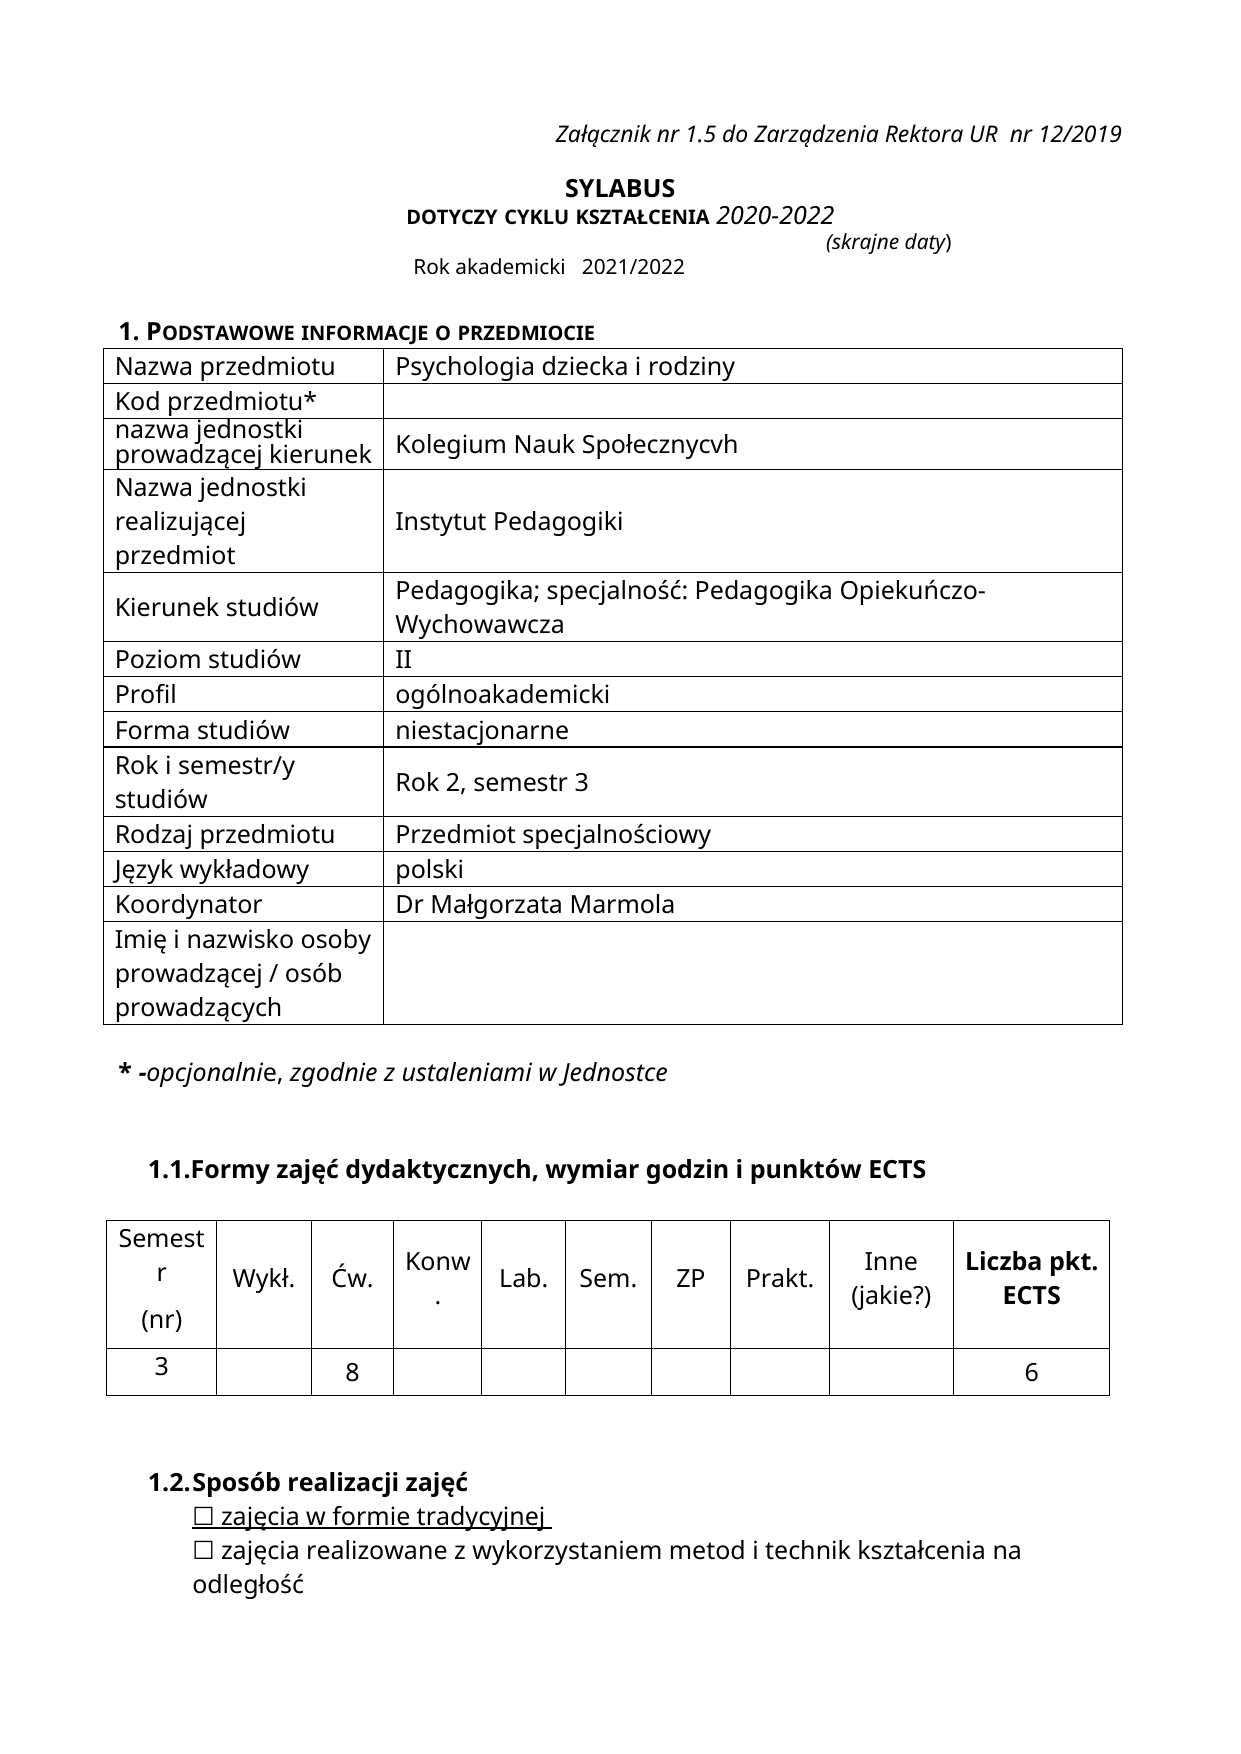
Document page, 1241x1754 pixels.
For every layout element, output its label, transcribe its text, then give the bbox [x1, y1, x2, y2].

table_header Ćw. [312, 1221, 393, 1348]
table_cell [566, 1349, 651, 1395]
table_cell Poziom studiów [104, 642, 383, 676]
table_cell Rodzaj przedmiotu [104, 817, 383, 851]
table_cell polski [384, 852, 1122, 886]
table_header Wykł. [217, 1221, 311, 1348]
table_cell Profil [104, 677, 383, 711]
table_cell Pedagogika; specjalność: Pedagogika Opiekuńczo-Wychowawcza [384, 573, 1122, 641]
table_cell 3 [107, 1349, 216, 1395]
text dotyczy cyklu kształcenia 2020-2022 [118, 204, 1122, 229]
table_cell Kierunek studiów [104, 573, 383, 641]
table_cell [384, 384, 1122, 418]
text SYLABUS [118, 170, 1122, 204]
table_cell [830, 1349, 953, 1395]
table_cell Nazwa jednostki realizującej przedmiot [104, 470, 383, 572]
text ☐ zajęcia w formie tradycyjnej [192, 1498, 1122, 1532]
table_cell Forma studiów [104, 712, 383, 746]
table_cell Rok 2, semestr 3 [384, 748, 1122, 816]
table_cell Kod przedmiotu* [104, 384, 383, 418]
table_header Prakt. [731, 1221, 829, 1348]
table_header Lab. [482, 1221, 565, 1348]
table_cell Instytut Pedagogiki [384, 470, 1122, 572]
table_cell Kolegium Nauk Społecznycvh [384, 419, 1122, 469]
table_cell niestacjonarne [384, 712, 1122, 746]
table_cell 6 [954, 1349, 1109, 1395]
table_cell Język wykładowy [104, 852, 383, 886]
text (skrajne daty) [118, 229, 1122, 254]
table_cell nazwa jednostki prowadzącej kierunek [104, 419, 383, 469]
table_header Psychologia dziecka i rodziny [384, 349, 1122, 382]
text 1. Podstawowe informacje o przedmiocie [118, 313, 1122, 347]
table_cell Imię i nazwisko osoby prowadzącej / osób prowadzących [104, 922, 383, 1024]
text Rok akademicki 2021/2022 [118, 254, 1122, 279]
text 1.1.Formy zajęć dydaktycznych, wymiar godzin i punktów ECTS [148, 1152, 1122, 1186]
table_header Sem. [566, 1221, 651, 1348]
table_cell Dr Małgorzata Marmola [384, 887, 1122, 921]
table_header Inne (jakie?) [830, 1221, 953, 1348]
table_header Semestr (nr) [107, 1221, 216, 1348]
table_header Konw. [394, 1221, 481, 1348]
table_header Liczba pkt. ECTS [954, 1221, 1109, 1348]
text 1.2. Sposób realizacji zajęć [148, 1464, 1122, 1498]
table_header ZP [652, 1221, 730, 1348]
table_cell [394, 1349, 481, 1395]
table_cell [217, 1349, 311, 1395]
table_cell 8 [312, 1349, 393, 1395]
table_cell Rok i semestr/y studiów [104, 748, 383, 816]
text * -opcjonalnie, zgodnie z ustaleniami w Jednostce [118, 1054, 1122, 1088]
table_cell [652, 1349, 730, 1395]
table_cell ogólnoakademicki [384, 677, 1122, 711]
table_cell Przedmiot specjalnościowy [384, 817, 1122, 851]
text Załącznik nr 1.5 do Zarządzenia Rektora UR nr 12/2019 [118, 118, 1122, 149]
table_cell [731, 1349, 829, 1395]
text ☐ zajęcia realizowane z wykorzystaniem metod i technik kształcenia na odległość [192, 1532, 1122, 1601]
table_cell II [384, 642, 1122, 676]
table_cell [482, 1349, 565, 1395]
table_cell [384, 922, 1122, 1024]
table_cell Koordynator [104, 887, 383, 921]
table_header Nazwa przedmiotu [104, 349, 383, 382]
